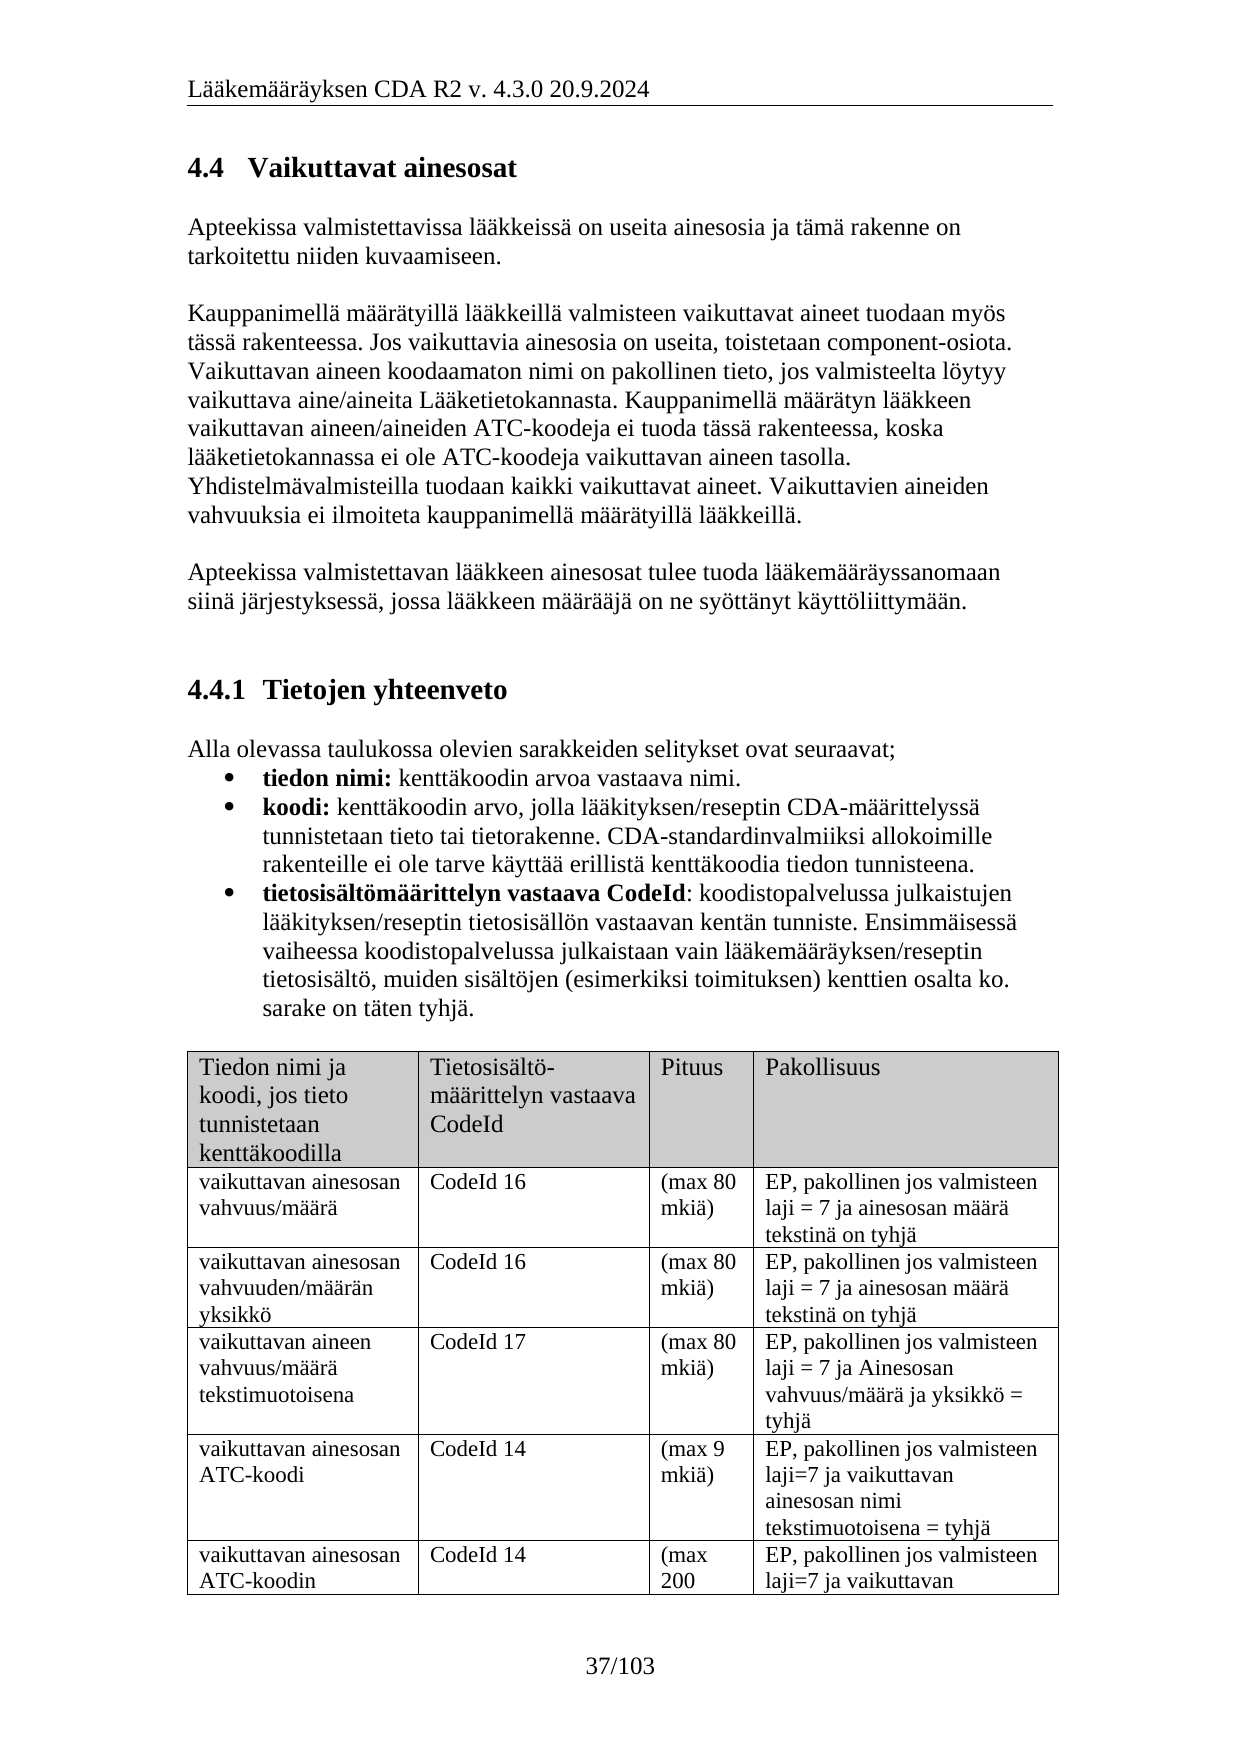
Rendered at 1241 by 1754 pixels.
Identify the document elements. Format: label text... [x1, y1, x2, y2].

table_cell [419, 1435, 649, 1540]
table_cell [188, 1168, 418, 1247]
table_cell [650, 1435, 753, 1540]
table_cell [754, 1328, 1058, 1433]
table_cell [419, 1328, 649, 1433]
list koodi: kenttäkoodin arvo, jolla lääkityksen/reseptin CDA-määrittelyssä tunnistetaan tieto tai tietorakenne. CDA-standardinvalmiiksi allokoimille rakenteille ei ole tarve käyttää erillistä kenttäkoodia tiedon tunnisteena. [225, 792, 1053, 878]
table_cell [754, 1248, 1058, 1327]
subtitle Tietojen yhteenveto [187, 672, 1053, 706]
text Apteekissa valmistettavissa lääkkeissä on useita ainesosia ja tämä rakenne on tarkoitettu niiden kuvaamiseen. [187, 212, 1053, 270]
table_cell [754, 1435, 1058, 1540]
subtitle Vaikuttavat ainesosat [187, 150, 1053, 183]
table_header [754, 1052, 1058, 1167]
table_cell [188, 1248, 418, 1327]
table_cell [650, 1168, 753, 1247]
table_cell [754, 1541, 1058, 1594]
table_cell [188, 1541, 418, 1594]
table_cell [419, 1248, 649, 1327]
list tiedon nimi: kenttäkoodin arvoa vastaava nimi. [225, 763, 1053, 792]
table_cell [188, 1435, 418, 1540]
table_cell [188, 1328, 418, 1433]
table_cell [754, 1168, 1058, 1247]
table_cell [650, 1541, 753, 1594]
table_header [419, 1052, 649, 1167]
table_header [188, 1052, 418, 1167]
text Kauppanimellä määrätyillä lääkkeillä valmisteen vaikuttavat aineet tuodaan myös tässä rakenteessa. Jos vaikuttavia ainesosia on useita, toistetaan component-osiota. Vaikuttavan aineen koodaamaton nimi on pakollinen tieto, jos valmisteelta löytyy vaikuttava aine/aineita Lääketietokannasta. Kauppanimellä määrätyn lääkkeen vaikuttavan aineen/aineiden ATC-koodeja ei tuoda tässä rakenteessa, koska lääketietokannassa ei ole ATC-koodeja vaikuttavan aineen tasolla. Yhdistelmävalmisteilla tuodaan kaikki vaikuttavat aineet. Vaikuttavien aineiden vahvuuksia ei ilmoiteta kauppanimellä määrätyillä lääkkeillä. [187, 298, 1053, 528]
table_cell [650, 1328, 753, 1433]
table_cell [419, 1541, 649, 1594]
list tietosisältömäärittelyn vastaava CodeId: koodistopalvelussa julkaistujen lääkityksen/reseptin tietosisällön vastaavan kentän tunniste. Ensimmäisessä vaiheessa koodistopalvelussa julkaistaan vain lääkemääräyksen/reseptin tietosisältö, muiden sisältöjen (esimerkiksi toimituksen) kenttien osalta ko. sarake on täten tyhjä. [225, 878, 1053, 1022]
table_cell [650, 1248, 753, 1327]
text Alla olevassa taulukossa olevien sarakkeiden selitykset ovat seuraavat; [187, 734, 1053, 763]
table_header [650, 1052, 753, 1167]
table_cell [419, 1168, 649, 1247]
text Apteekissa valmistettavan lääkkeen ainesosat tulee tuoda lääkemääräyssanomaan siinä järjestyksessä, jossa lääkkeen määrääjä on ne syöttänyt käyttöliittymään. [187, 557, 1053, 615]
